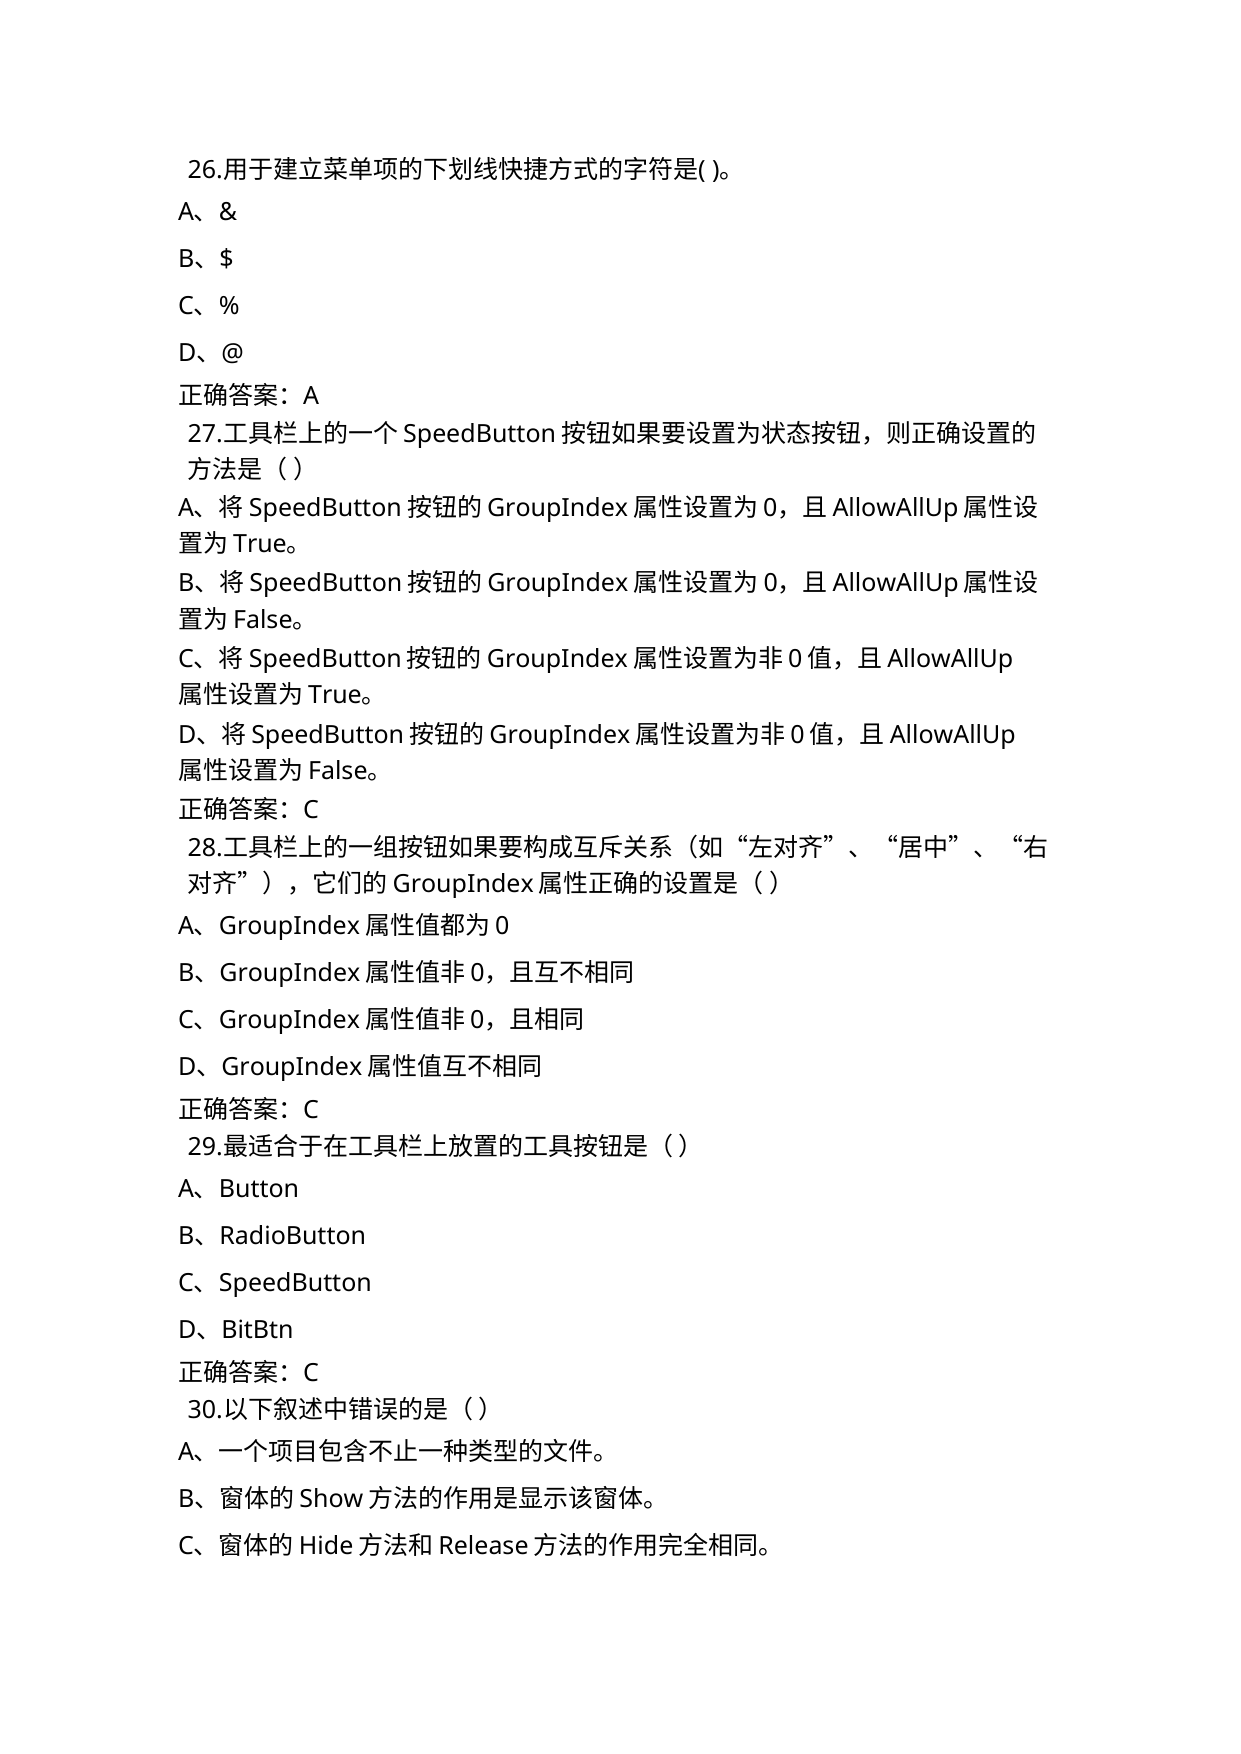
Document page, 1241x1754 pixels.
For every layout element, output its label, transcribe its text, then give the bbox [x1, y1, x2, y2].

table_cell C、将SpeedButton按钮的GroupIndex属性设置为非0值，且AllowAllUp属性设置为True。 [176, 637, 1041, 712]
table_cell B、$ [176, 233, 1041, 280]
table_cell C、GroupIndex属性值非0，且相同 [176, 994, 1041, 1041]
table_cell D、GroupIndex属性值互不相同 [176, 1041, 1041, 1087]
table_cell D、@ [176, 327, 1041, 374]
table_header A、将SpeedButton按钮的GroupIndex属性设置为0，且AllowAllUp属性设置为True。 [176, 486, 1041, 561]
table_cell D、BitBtn [176, 1304, 1041, 1351]
table_cell 正确答案：C [176, 1088, 1041, 1127]
table_cell C、窗体的Hide方法和Release方法的作用完全相同。 [176, 1520, 1041, 1567]
table_cell 正确答案：C [176, 1351, 1041, 1390]
table_header A、一个项目包含不止一种类型的文件。 [176, 1426, 1041, 1473]
table_cell D、将SpeedButton按钮的GroupIndex属性设置为非0值，且AllowAllUp属性设置为False。 [176, 713, 1041, 788]
table_cell 正确答案：C [176, 788, 1041, 827]
text 30.以下叙述中错误的是（ ） [187, 1390, 1053, 1426]
table_header A、GroupIndex属性值都为0 [176, 900, 1041, 947]
table_cell 正确答案：A [176, 374, 1041, 413]
text 26.用于建立菜单项的下划线快捷方式的字符是( )。 [187, 150, 1053, 186]
table_cell C、% [176, 280, 1041, 327]
text 27.工具栏上的一个SpeedButton按钮如果要设置为状态按钮，则正确设置的方法是（ ） [187, 413, 1053, 486]
table_cell B、RadioButton [176, 1210, 1041, 1257]
text 28.工具栏上的一组按钮如果要构成互斥关系（如“左对齐”、“居中”、“右对齐”），它们的GroupIndex属性正确的设置是（ ） [187, 827, 1053, 900]
table_header A、Button [176, 1163, 1041, 1210]
text 29.最适合于在工具栏上放置的工具按钮是（ ） [187, 1127, 1053, 1163]
table_header A、& [176, 186, 1041, 233]
table_cell B、GroupIndex属性值非0，且互不相同 [176, 947, 1041, 994]
table_cell C、SpeedButton [176, 1257, 1041, 1304]
table_cell B、窗体的Show方法的作用是显示该窗体。 [176, 1473, 1041, 1520]
table_cell B、将SpeedButton按钮的GroupIndex属性设置为0，且AllowAllUp属性设置为False。 [176, 561, 1041, 637]
